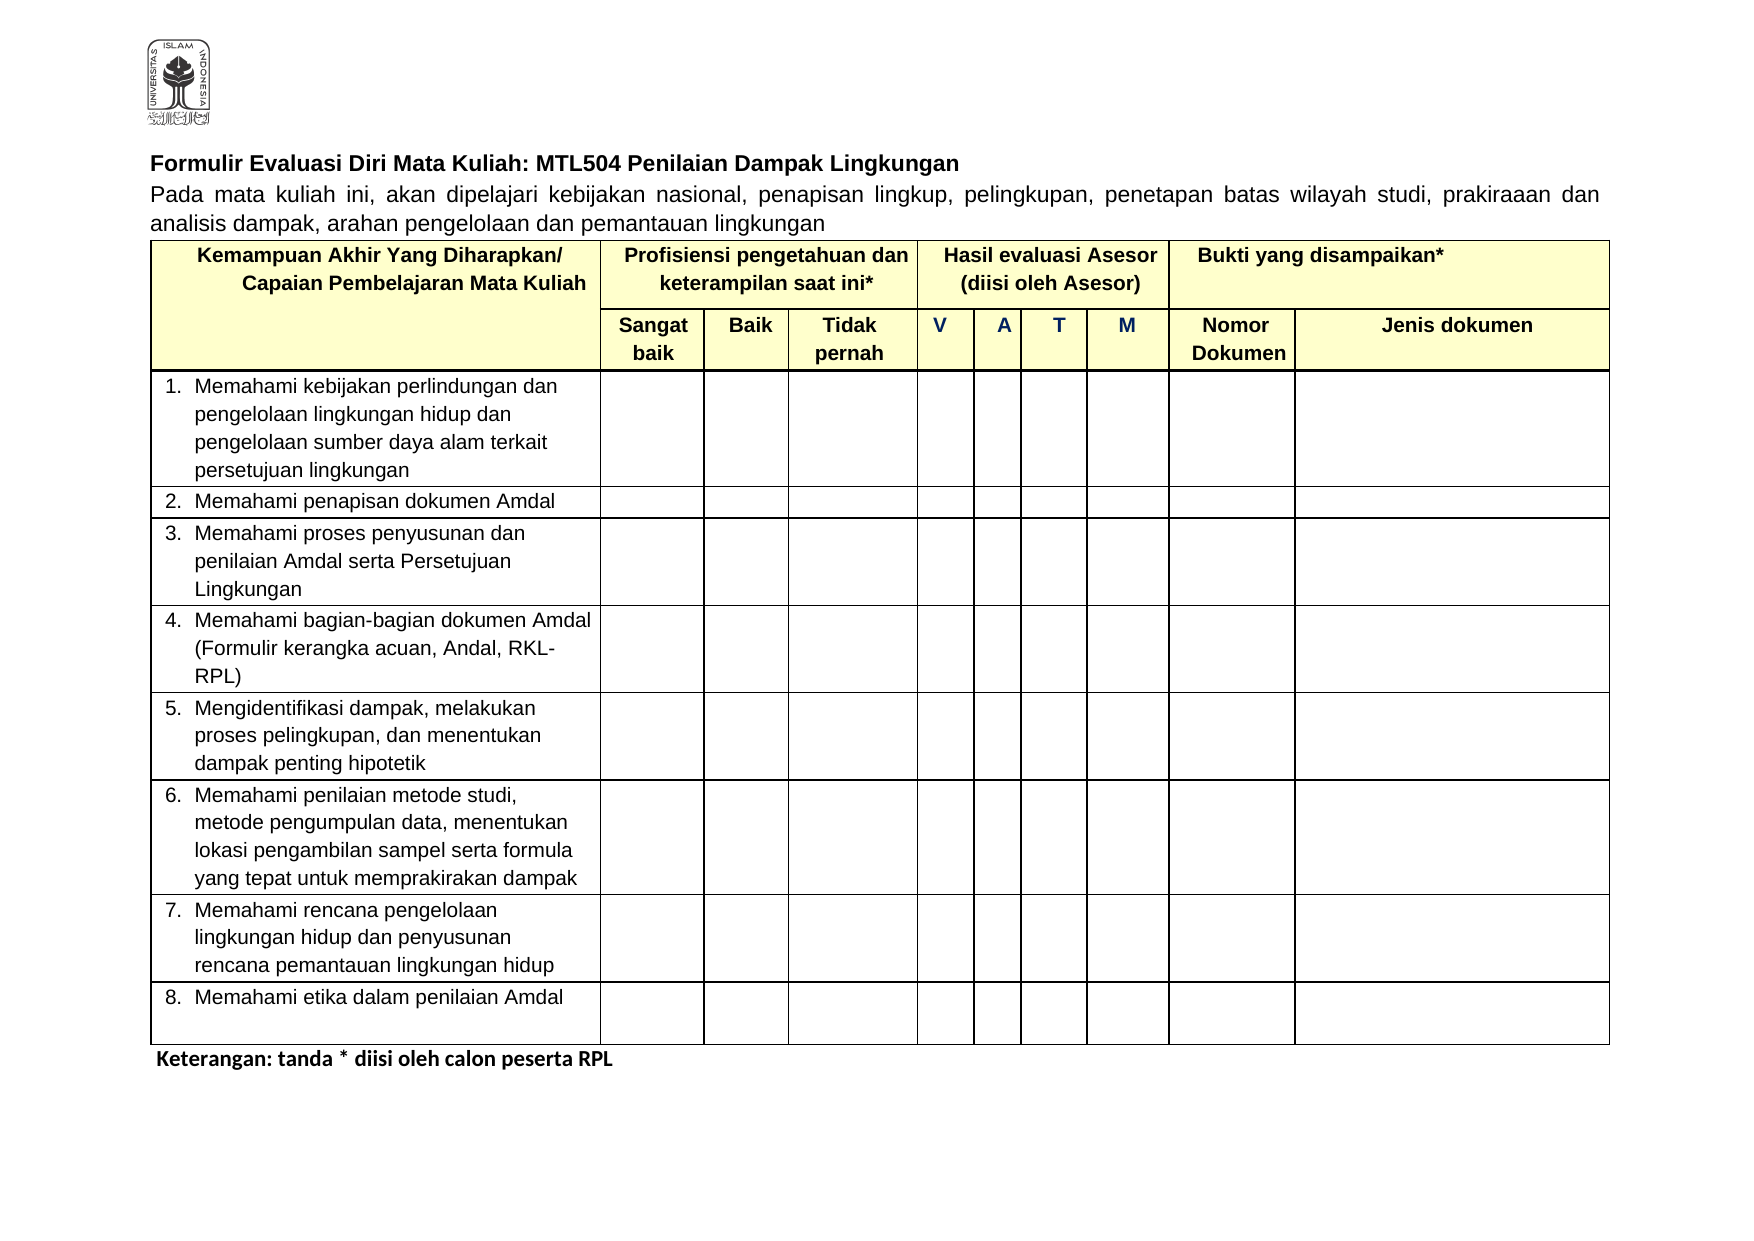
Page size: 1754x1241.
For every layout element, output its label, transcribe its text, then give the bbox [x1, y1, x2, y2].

table_cell [601, 519, 703, 604]
table_cell [1296, 372, 1609, 486]
table_cell [789, 895, 917, 981]
table_cell Memahami penapisan dokumen Amdal [152, 487, 600, 517]
table_cell [918, 983, 973, 1043]
table_header Kemampuan Akhir Yang Diharapkan/ Capaian Pembelajaran Mata Kuliah [152, 241, 600, 369]
table_cell [918, 693, 973, 779]
table_cell M [1088, 310, 1168, 369]
table_cell [601, 983, 703, 1043]
table_cell [918, 519, 973, 604]
table_cell [789, 372, 917, 486]
table_cell [1022, 487, 1086, 517]
table_cell [918, 895, 973, 981]
table_cell [975, 606, 1020, 692]
table_cell [705, 895, 788, 981]
table_cell [601, 606, 703, 692]
table_cell [1170, 519, 1294, 604]
table_cell [705, 519, 788, 604]
table_cell [918, 372, 973, 486]
table_cell [1022, 983, 1086, 1043]
table_cell Baik [705, 310, 788, 369]
table_cell [1170, 983, 1294, 1043]
table_cell Jenis dokumen [1296, 310, 1609, 369]
table_cell [1022, 895, 1086, 981]
table_cell [705, 693, 788, 779]
table_cell Memahami rencana pengelolaan lingkungan hidup dan penyusunan rencana pemantauan lingkungan hidup [152, 895, 600, 981]
table_cell [1088, 693, 1168, 779]
table_cell Memahami bagian-bagian dokumen Amdal (Formulir kerangka acuan, Andal, RKL-RPL) [152, 606, 600, 692]
table_cell [918, 606, 973, 692]
table_cell [789, 983, 917, 1043]
table_cell Sangat baik [601, 310, 703, 369]
table_cell [601, 487, 703, 517]
picture [130, 25, 227, 141]
table_cell Memahami penilaian metode studi, metode pengumpulan data, menentukan lokasi pengambilan sampel serta formula yang tepat untuk memprakirakan dampak [152, 781, 600, 894]
table_cell [1170, 606, 1294, 692]
table_cell [601, 781, 703, 894]
table_cell Tidak pernah [789, 310, 917, 369]
table_cell Nomor Dokumen [1170, 310, 1294, 369]
text Pada mata kuliah ini, akan dipelajari kebijakan nasional, penapisan lingkup, pelingkupan, penetapan batas wilayah studi, prakiraaan dan analisis dampak, arahan pengelolaan dan pemantauan lingkungan [150, 181, 1602, 236]
table_cell [705, 983, 788, 1043]
table_cell [789, 519, 917, 604]
table_cell [1022, 606, 1086, 692]
table_cell [705, 781, 788, 894]
table_cell [975, 487, 1020, 517]
table_cell [1296, 519, 1609, 604]
table_cell [705, 487, 788, 517]
table_cell [789, 781, 917, 894]
text Formulir Evaluasi Diri Mata Kuliah: MTL504 Penilaian Dampak Lingkungan [150, 150, 1604, 176]
table_cell [1170, 895, 1294, 981]
table_cell [1296, 606, 1609, 692]
table_cell Memahami proses penyusunan dan penilaian Amdal serta Persetujuan Lingkungan [152, 519, 600, 604]
table_cell [1088, 895, 1168, 981]
table_cell Mengidentifikasi dampak, melakukan proses pelingkupan, dan menentukan dampak penting hipotetik [152, 693, 600, 779]
table_cell [1170, 781, 1294, 894]
table_cell [789, 487, 917, 517]
table_header Profisiensi pengetahuan dan keterampilan saat ini* [601, 241, 917, 308]
table_cell [789, 606, 917, 692]
table_cell [1296, 983, 1609, 1043]
table_cell [1170, 487, 1294, 517]
table_header Bukti yang disampaikan* [1170, 241, 1609, 308]
table_cell Memahami kebijakan perlindungan dan pengelolaan lingkungan hidup dan pengelolaan sumber daya alam terkait persetujuan lingkungan [152, 372, 600, 486]
table_cell A [975, 310, 1020, 369]
table_cell T [1022, 310, 1086, 369]
table_cell [1088, 372, 1168, 486]
table_cell [1088, 519, 1168, 604]
text Keterangan: tanda * diisi oleh calon peserta RPL [150, 1045, 1604, 1072]
table_header Hasil evaluasi Asesor (diisi oleh Asesor) [918, 241, 1168, 308]
table_cell [1022, 781, 1086, 894]
table_cell [1170, 372, 1294, 486]
table_cell [1088, 487, 1168, 517]
table_cell [975, 693, 1020, 779]
table_cell [1022, 693, 1086, 779]
table_cell [1088, 781, 1168, 894]
table_cell [789, 693, 917, 779]
table_cell [601, 693, 703, 779]
table_cell [1022, 372, 1086, 486]
table_cell [1088, 606, 1168, 692]
table_cell [975, 372, 1020, 486]
table_cell [975, 781, 1020, 894]
table_cell [1022, 519, 1086, 604]
table_cell [918, 487, 973, 517]
table_cell [1296, 693, 1609, 779]
table_cell [975, 519, 1020, 604]
table_cell [975, 983, 1020, 1043]
table_cell [1296, 487, 1609, 517]
table_cell [1296, 781, 1609, 894]
table_cell [705, 372, 788, 486]
table_cell [1296, 895, 1609, 981]
table_cell [601, 895, 703, 981]
table_cell [1088, 983, 1168, 1043]
table_cell V [918, 310, 973, 369]
table_cell [975, 895, 1020, 981]
table_cell [918, 781, 973, 894]
table_cell [601, 372, 703, 486]
table_cell [705, 606, 788, 692]
table_cell [1170, 693, 1294, 779]
table_cell Memahami etika dalam penilaian Amdal [152, 983, 600, 1043]
